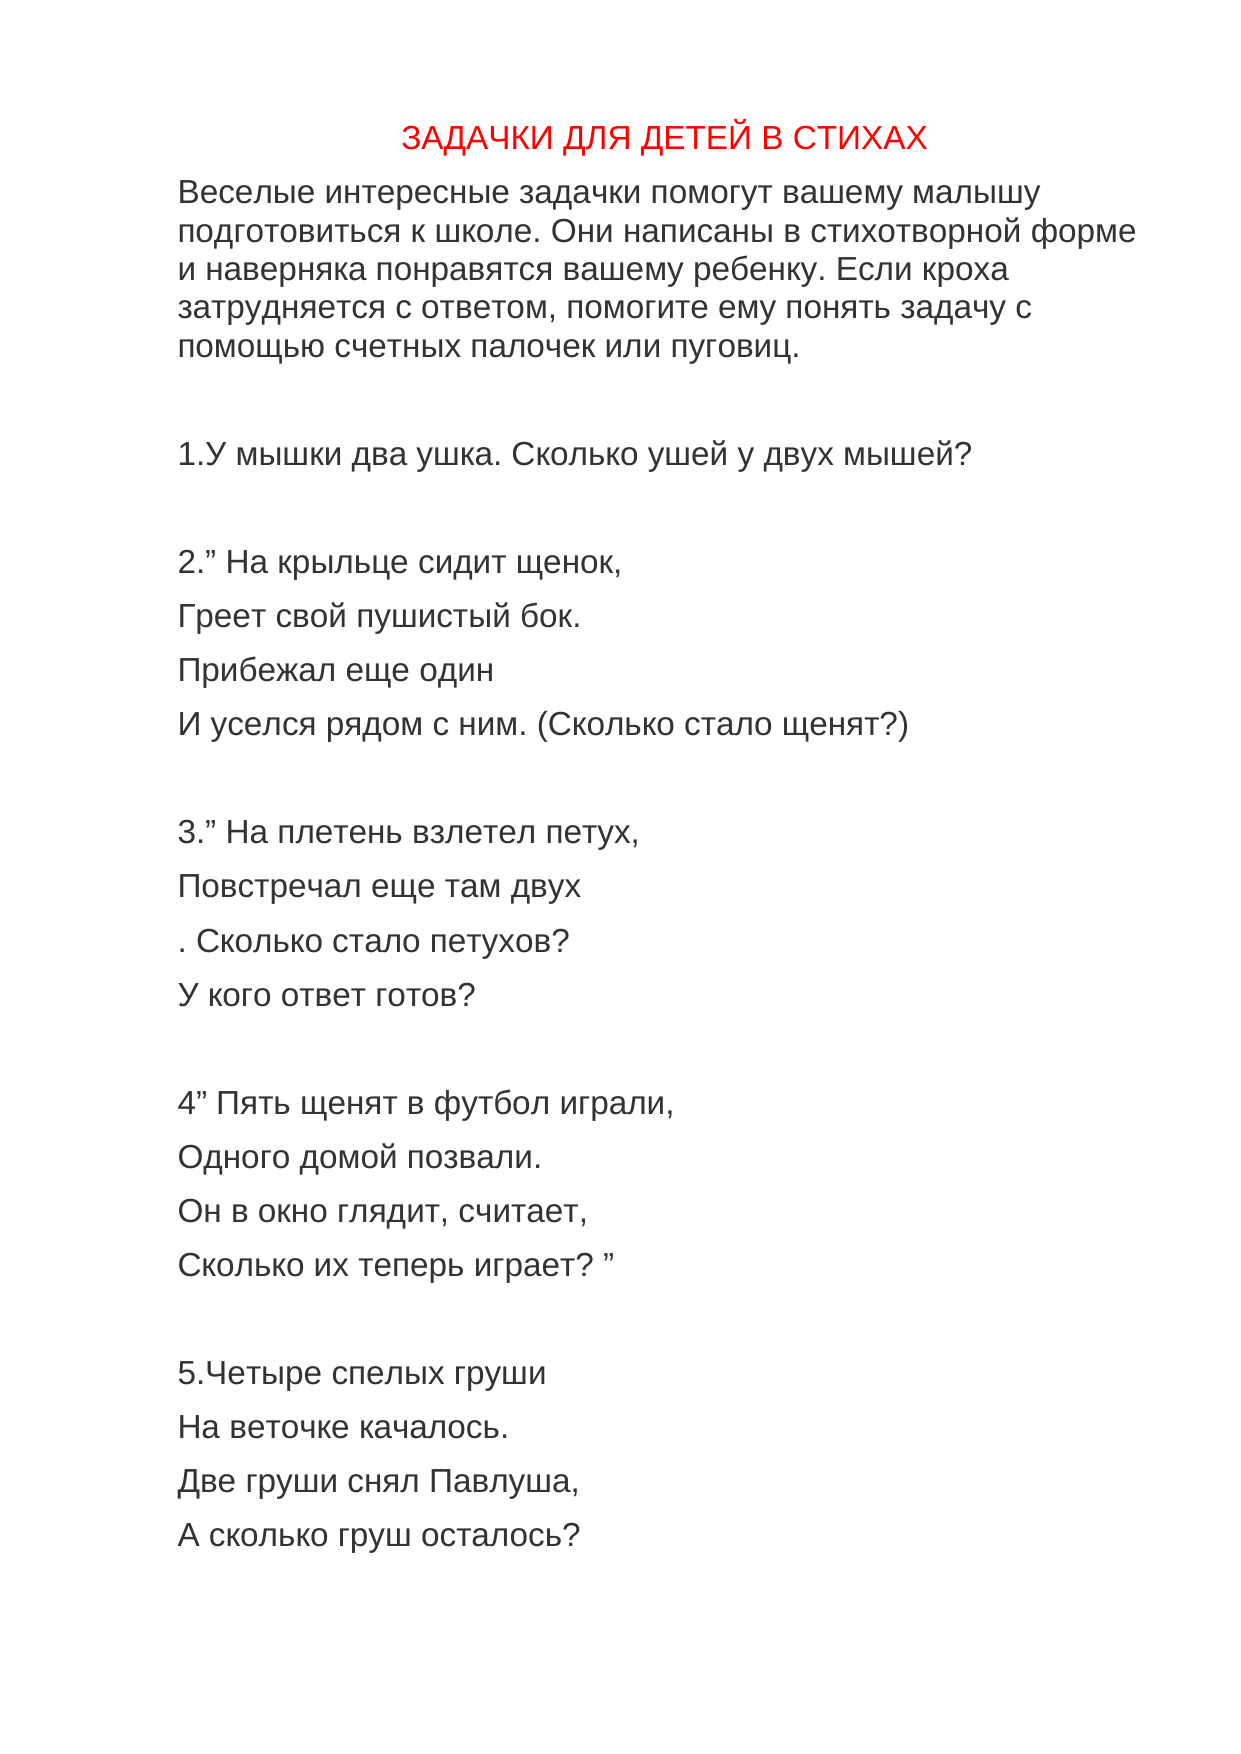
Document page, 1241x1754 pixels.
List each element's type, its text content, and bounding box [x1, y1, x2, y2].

text Он в окно глядит, считает, [177, 1191, 1152, 1229]
text . Сколько стало петухов? [177, 921, 1152, 959]
text Прибежал еще один [177, 650, 1152, 689]
text 2.” На крыльце сидит щенок, [177, 542, 1152, 581]
text А сколько груш осталось? [177, 1515, 1152, 1554]
text 1.У мышки два ушка. Сколько ушей у двух мышей? [177, 434, 1152, 472]
text На веточке качалось. [177, 1407, 1152, 1446]
text У кого ответ готов? [177, 975, 1152, 1013]
text Греет свой пушистый бок. [177, 596, 1152, 635]
text Повстречал еще там двух [177, 867, 1152, 905]
text 5.Четыре спелых груши [177, 1353, 1152, 1392]
text Одного домой позвали. [177, 1137, 1152, 1175]
text Веселые интересные задачки помогут вашему малышу подготовиться к школе. Они написаны в стихотворной форме и наверняка понравятся вашему ребенку. Если кроха затрудняется с ответом, помогите ему понять задачу с помощью счетных палочек или пуговиц. [177, 172, 1152, 364]
text И уселся рядом с ним. (Сколько стало щенят?) [177, 704, 1152, 743]
text 4” Пять щенят в футбол играли, [177, 1083, 1152, 1121]
text Сколько их теперь играет? ” [177, 1245, 1152, 1283]
text Две груши снял Павлуша, [177, 1461, 1152, 1500]
text 3.” На плетень взлетел петух, [177, 812, 1152, 851]
text ЗАДАЧКИ ДЛЯ ДЕТЕЙ В СТИХАХ [177, 118, 1152, 157]
